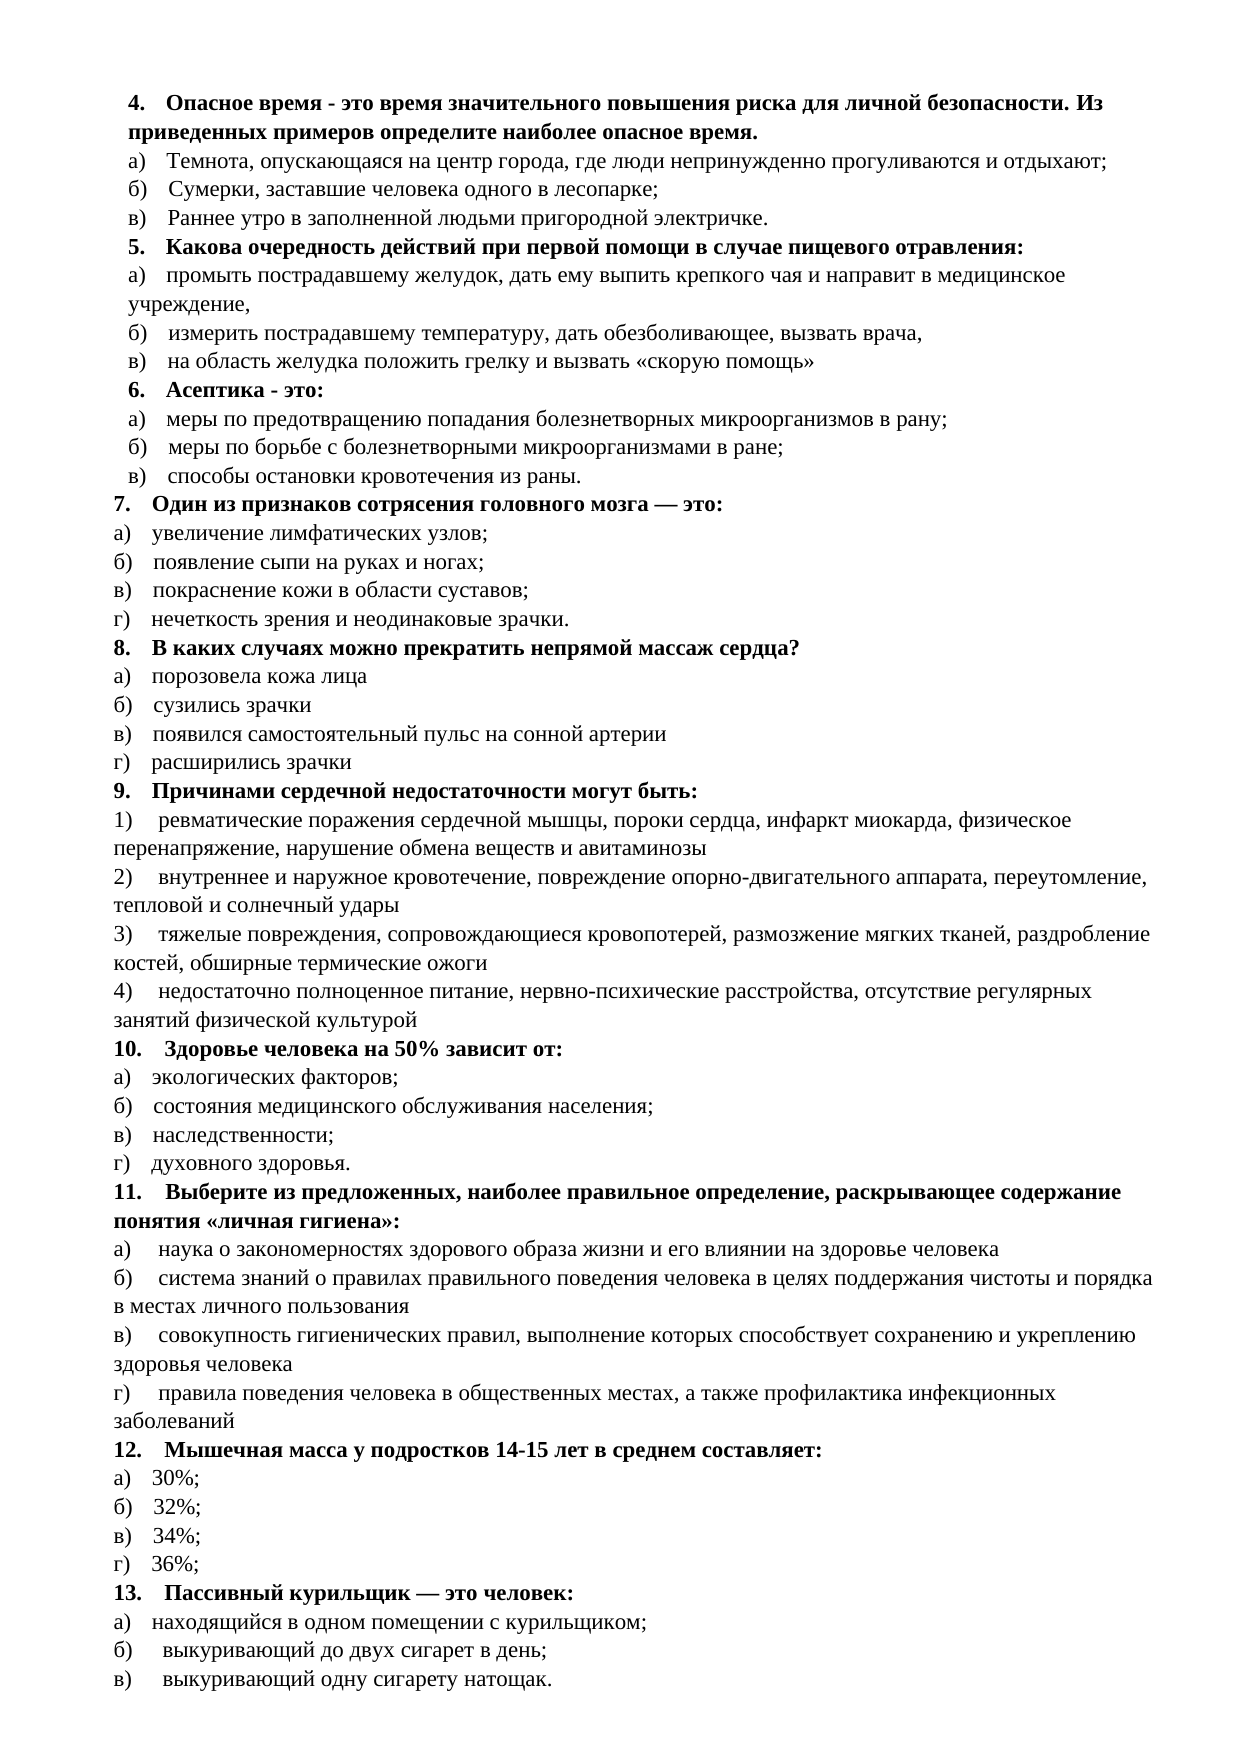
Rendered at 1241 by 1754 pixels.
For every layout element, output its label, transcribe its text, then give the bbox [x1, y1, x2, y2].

list сузились зрачки [69, 691, 1170, 717]
list состояния медицинского обслуживания населения; [69, 1092, 1170, 1118]
list Сумерки, заставшие человека одного в лесопарке; [128, 175, 1170, 202]
list духовного здоровья. [69, 1149, 1170, 1176]
subtitle Выберите из предложенных, наиболее правильное определение, раскрывающее содержание понятия «личная гигиена»: [113, 1178, 1170, 1233]
list внутреннее и наружное кровотечение, повреждение опорно-двигательного аппарата, переутомление, тепловой и солнечный удары [113, 863, 1170, 918]
list находящийся в одном помещении с курильщиком; [69, 1608, 1170, 1634]
list измерить пострадавшему температуру, дать обезболивающее, вызвать врача, [128, 319, 1170, 345]
list совокупность гигиенических правил, выполнение которых способствует сохранению и укреплению здоровья человека [113, 1321, 1170, 1376]
list увеличение лимфатических узлов; [69, 519, 1170, 546]
subtitle Один из признаков сотрясения головного мозга — это: [69, 491, 1170, 517]
subtitle Пассивный курильщик — это человек: [69, 1579, 1170, 1605]
subtitle Мышечная масса у подростков 14-15 лет в среднем составляет: [69, 1436, 1170, 1462]
subtitle Причинами сердечной недостаточности могут быть: [69, 777, 1170, 803]
list 30%; [69, 1464, 1170, 1491]
subtitle Асептика - это: [69, 376, 1170, 402]
list выкуривающий одну сигарету натощак. [69, 1665, 1170, 1691]
list способы остановки кровотечения из раны. [69, 462, 1170, 488]
list 34%; [69, 1522, 1170, 1548]
list недостаточно полноценное питание, нервно-психические расстройства, отсутствие регулярных занятий физической культурой [113, 977, 1170, 1032]
list 32%; [69, 1493, 1170, 1519]
subtitle Здоровье человека на 50% зависит от: [69, 1035, 1170, 1061]
list Темнота, опускающаяся на центр города, где люди непринужденно прогуливаются и отдыхают; [128, 147, 1170, 173]
list промыть пострадавшему желудок, дать ему выпить крепкого чая и направит в медицинское учреждение, [128, 261, 1170, 316]
subtitle Опасное время - это время значительного повышения риска для личной безопасности. Из приведенных примеров определите наиболее опасное время. [128, 89, 1170, 144]
list нечеткость зрения и неодинаковые зрачки. [69, 605, 1170, 631]
list покраснение кожи в области суставов; [69, 576, 1170, 603]
list наука о закономерностях здорового образа жизни и его влиянии на здоровье человека [113, 1235, 1170, 1262]
list ревматические поражения сердечной мышцы, пороки сердца, инфаркт миокарда, физическое перенапряжение, нарушение обмена веществ и авитаминозы [113, 806, 1170, 861]
list меры по борьбе с болезнетворными микроорганизмами в ране; [69, 433, 1170, 459]
list тяжелые повреждения, сопровождающиеся кровопотерей, размозжение мягких тканей, раздробление костей, обширные термические ожоги [113, 920, 1170, 975]
list появление сыпи на руках и ногах; [69, 548, 1170, 574]
list правила поведения человека в общественных местах, а также профилактика инфекционных заболеваний [113, 1378, 1170, 1433]
list выкуривающий до двух сигарет в день; [69, 1636, 1170, 1663]
list система знаний о правилах правильного поведения человека в целях поддержания чистоты и порядка в местах личного пользования [113, 1264, 1170, 1319]
list порозовела кожа лица [69, 662, 1170, 689]
subtitle Какова очередность действий при первой помощи в случае пищевого отравления: [128, 233, 1170, 259]
list на область желудка положить грелку и вызвать «скорую помощь» [128, 347, 1170, 374]
list меры по предотвращению попадания болезнетворных микроорганизмов в рану; [69, 404, 1170, 431]
list расширились зрачки [69, 748, 1170, 775]
list появился самостоятельный пульс на сонной артерии [69, 720, 1170, 746]
list Раннее утро в заполненной людьми пригородной электричке. [128, 204, 1170, 230]
list экологических факторов; [69, 1063, 1170, 1090]
list 36%; [69, 1550, 1170, 1577]
subtitle В каких случаях можно прекратить непрямой массаж сердца? [69, 634, 1170, 660]
list наследственности; [69, 1121, 1170, 1147]
